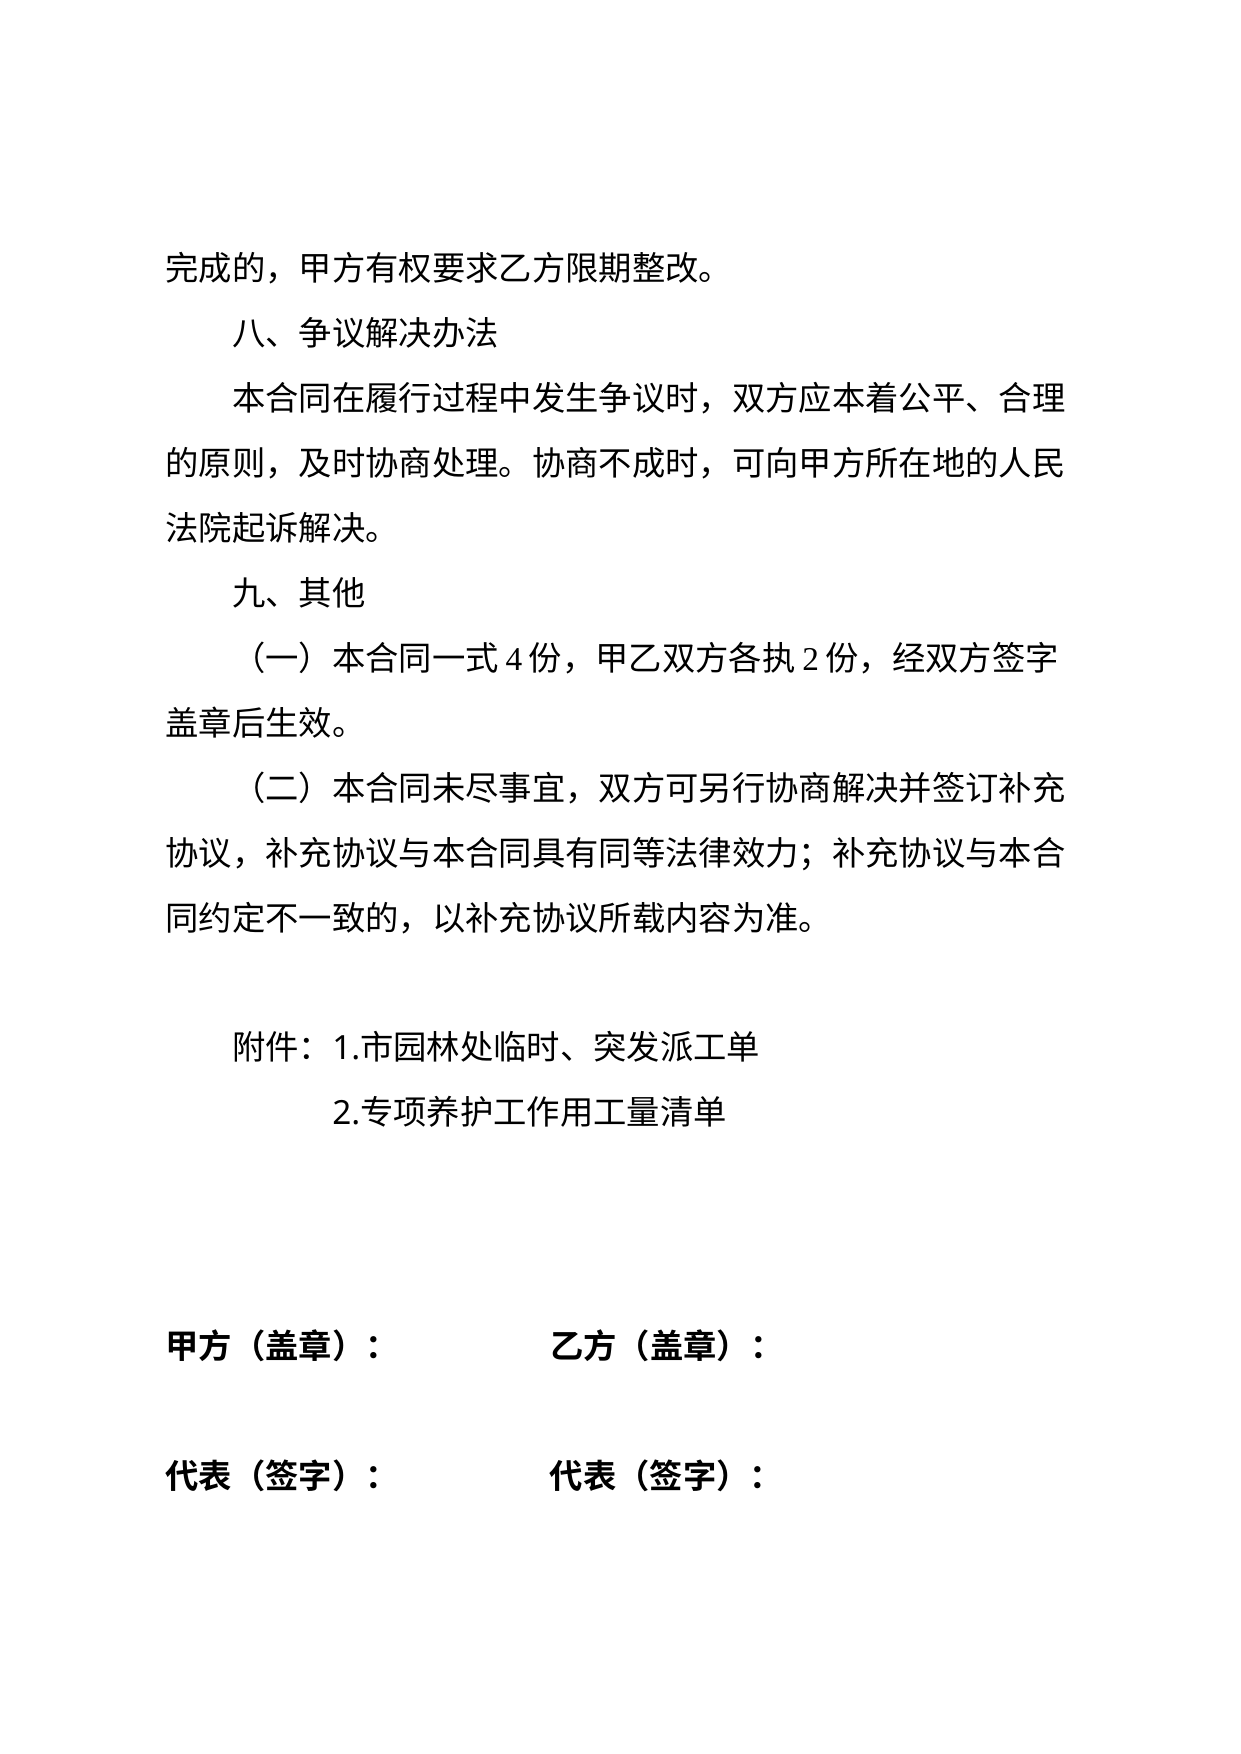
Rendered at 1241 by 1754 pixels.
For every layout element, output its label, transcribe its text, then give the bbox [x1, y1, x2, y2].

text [165, 233, 1087, 298]
text 附件：1.市园林处临时、突发派工单 [165, 1013, 1087, 1078]
text 2.专项养护工作用工量清单 [165, 1078, 1087, 1143]
text 代表（签字）： 代表（签字）： [165, 1442, 1087, 1507]
text 本合同在履行过程中发生争议时，双方应本着公平、合理的原则，及时协商处理。协商不成时，可向甲方所在地的人民法院起诉解决。 [165, 363, 1087, 558]
text （一）本合同一式4份，甲乙双方各执2份，经双方签字盖章后生效。 [165, 623, 1087, 753]
text （二）本合同未尽事宜，双方可另行协商解决并签订补充协议，补充协议与本合同具有同等法律效力；补充协议与本合同约定不一致的，以补充协议所载内容为准。 [165, 753, 1087, 948]
text 八、争议解决办法 [165, 298, 1087, 363]
text 九、其他 [165, 558, 1087, 623]
text 甲方（盖章）： 乙方（盖章）： [165, 1312, 1087, 1377]
